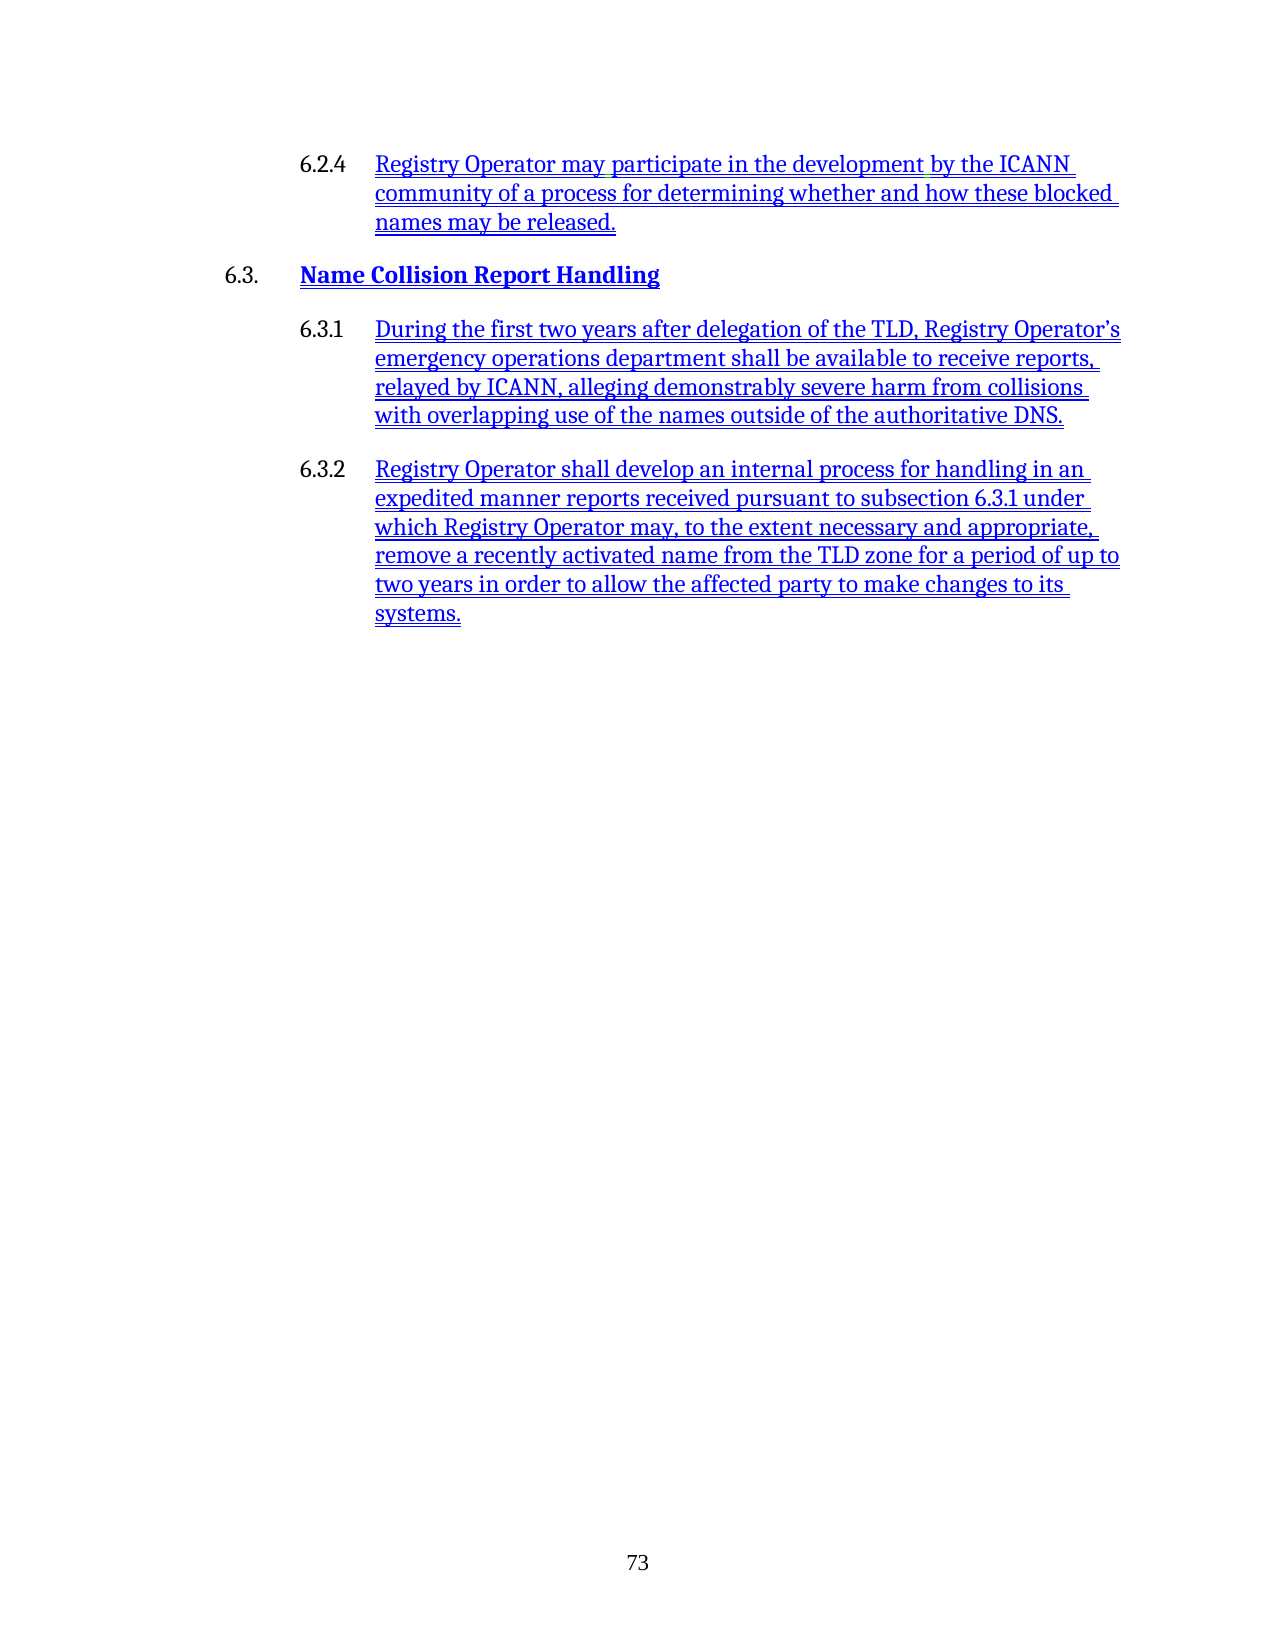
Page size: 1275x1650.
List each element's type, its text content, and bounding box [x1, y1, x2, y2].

list Registry Operator may participate in the development by the ICANN community of a process for determining whether and how these blocked names may be released. [300, 150, 1125, 236]
list Registry Operator shall develop an internal process for handling in an expedited manner reports received pursuant to subsection 6.3.1 under which Registry Operator may, to the extent necessary and appropriate, remove a recently activated name from the TLD zone for a period of up to two years in order to allow the affected party to make changes to its systems. [300, 455, 1125, 627]
list Name Collision Report Handling [225, 261, 1125, 290]
list During the first two years after delegation of the TLD, Registry Operator’s emergency operations department shall be available to receive reports, relayed by ICANN, alleging demonstrably severe harm from collisions with overlapping use of the names outside of the authoritative DNS. [300, 315, 1125, 430]
